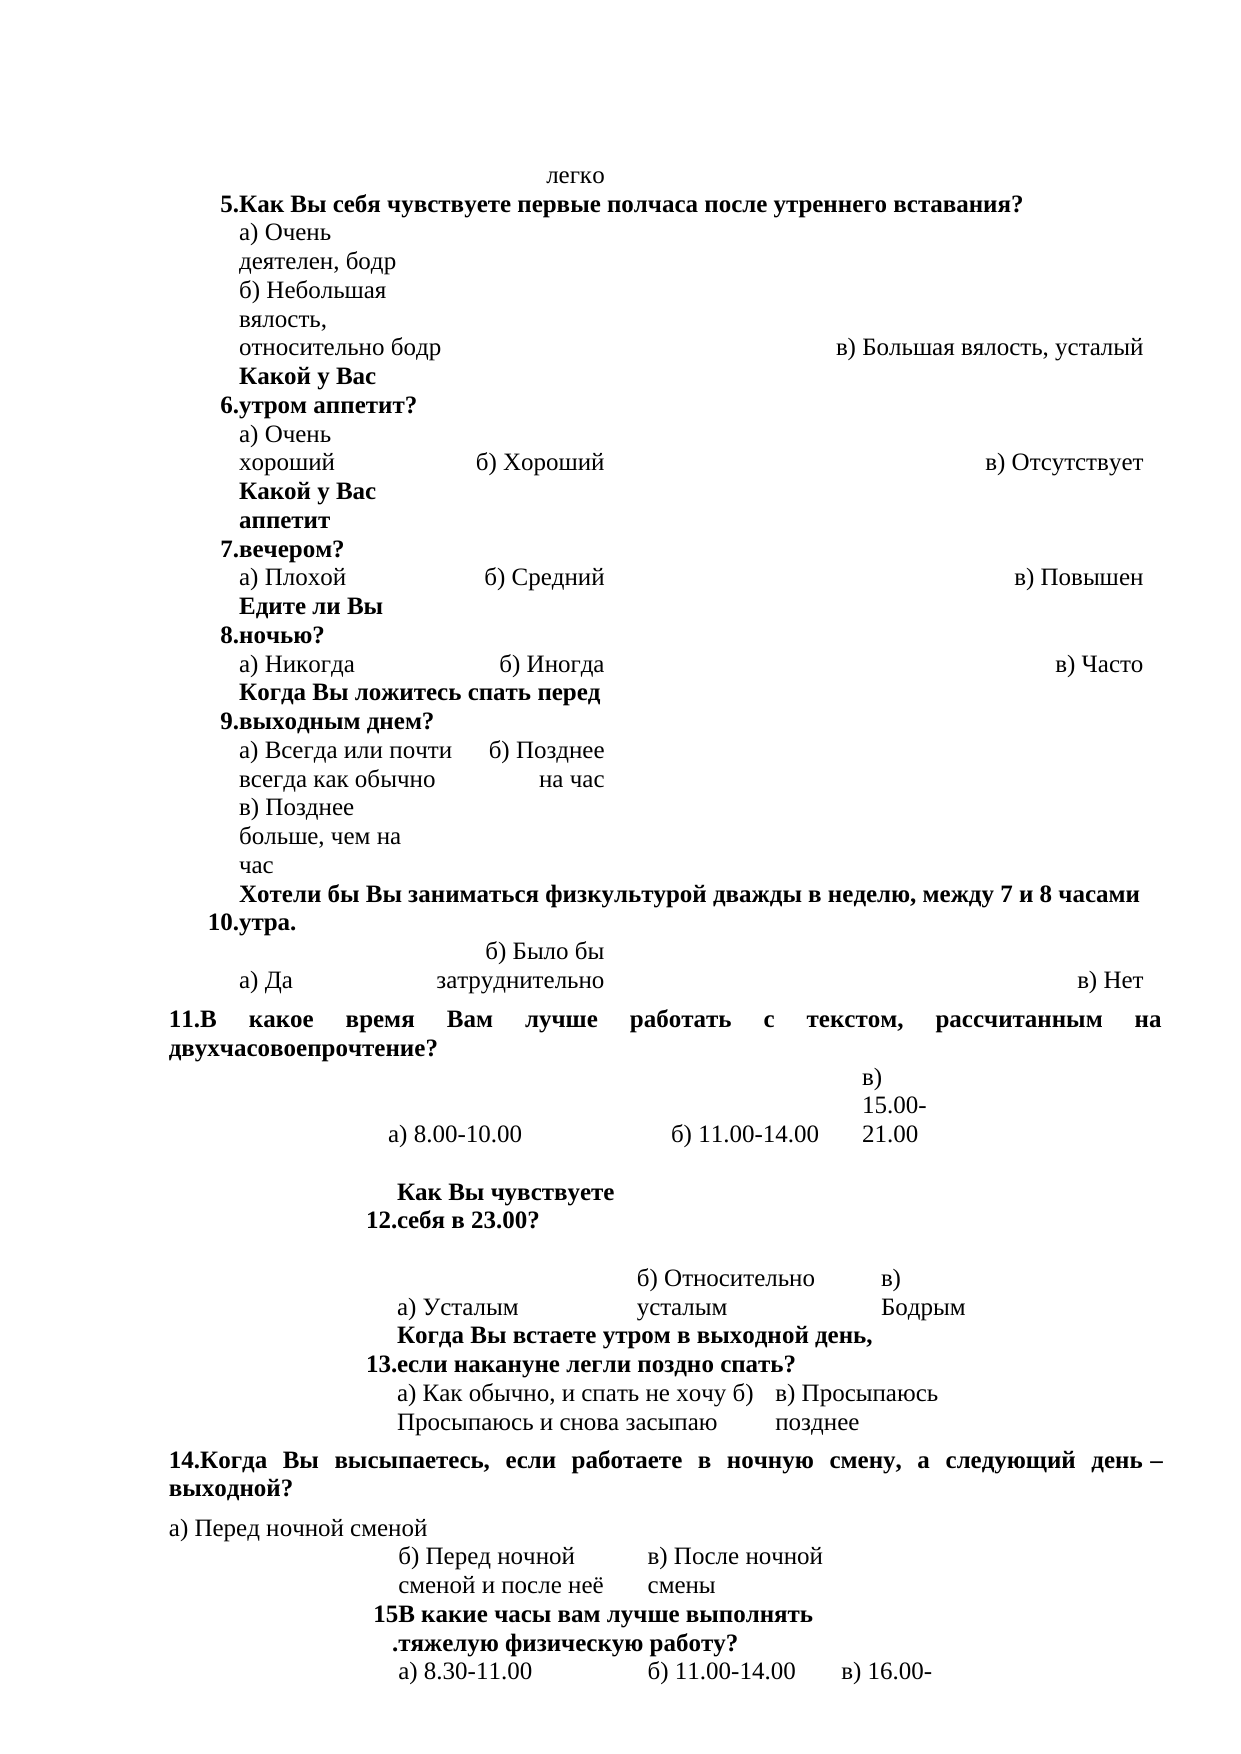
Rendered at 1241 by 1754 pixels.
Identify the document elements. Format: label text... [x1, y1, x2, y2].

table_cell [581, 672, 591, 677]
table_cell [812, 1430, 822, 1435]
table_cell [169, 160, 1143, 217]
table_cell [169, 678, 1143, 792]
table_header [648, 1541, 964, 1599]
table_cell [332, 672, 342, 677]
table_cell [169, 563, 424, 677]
text 14.Когда Вы высыпаетесь, если работаете в ночную смену, а следующий день –выходной? [169, 1445, 1162, 1502]
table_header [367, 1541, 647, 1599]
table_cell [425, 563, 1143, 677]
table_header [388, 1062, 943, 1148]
text а) Перед ночной сменой [169, 1513, 1162, 1541]
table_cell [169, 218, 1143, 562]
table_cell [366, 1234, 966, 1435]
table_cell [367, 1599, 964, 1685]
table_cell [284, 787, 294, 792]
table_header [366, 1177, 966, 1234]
text 11.В какое время Вам лучше работать с текстом, рассчитанным на двухчасовоепрочтение? [169, 1004, 1162, 1062]
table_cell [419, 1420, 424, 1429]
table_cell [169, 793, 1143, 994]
